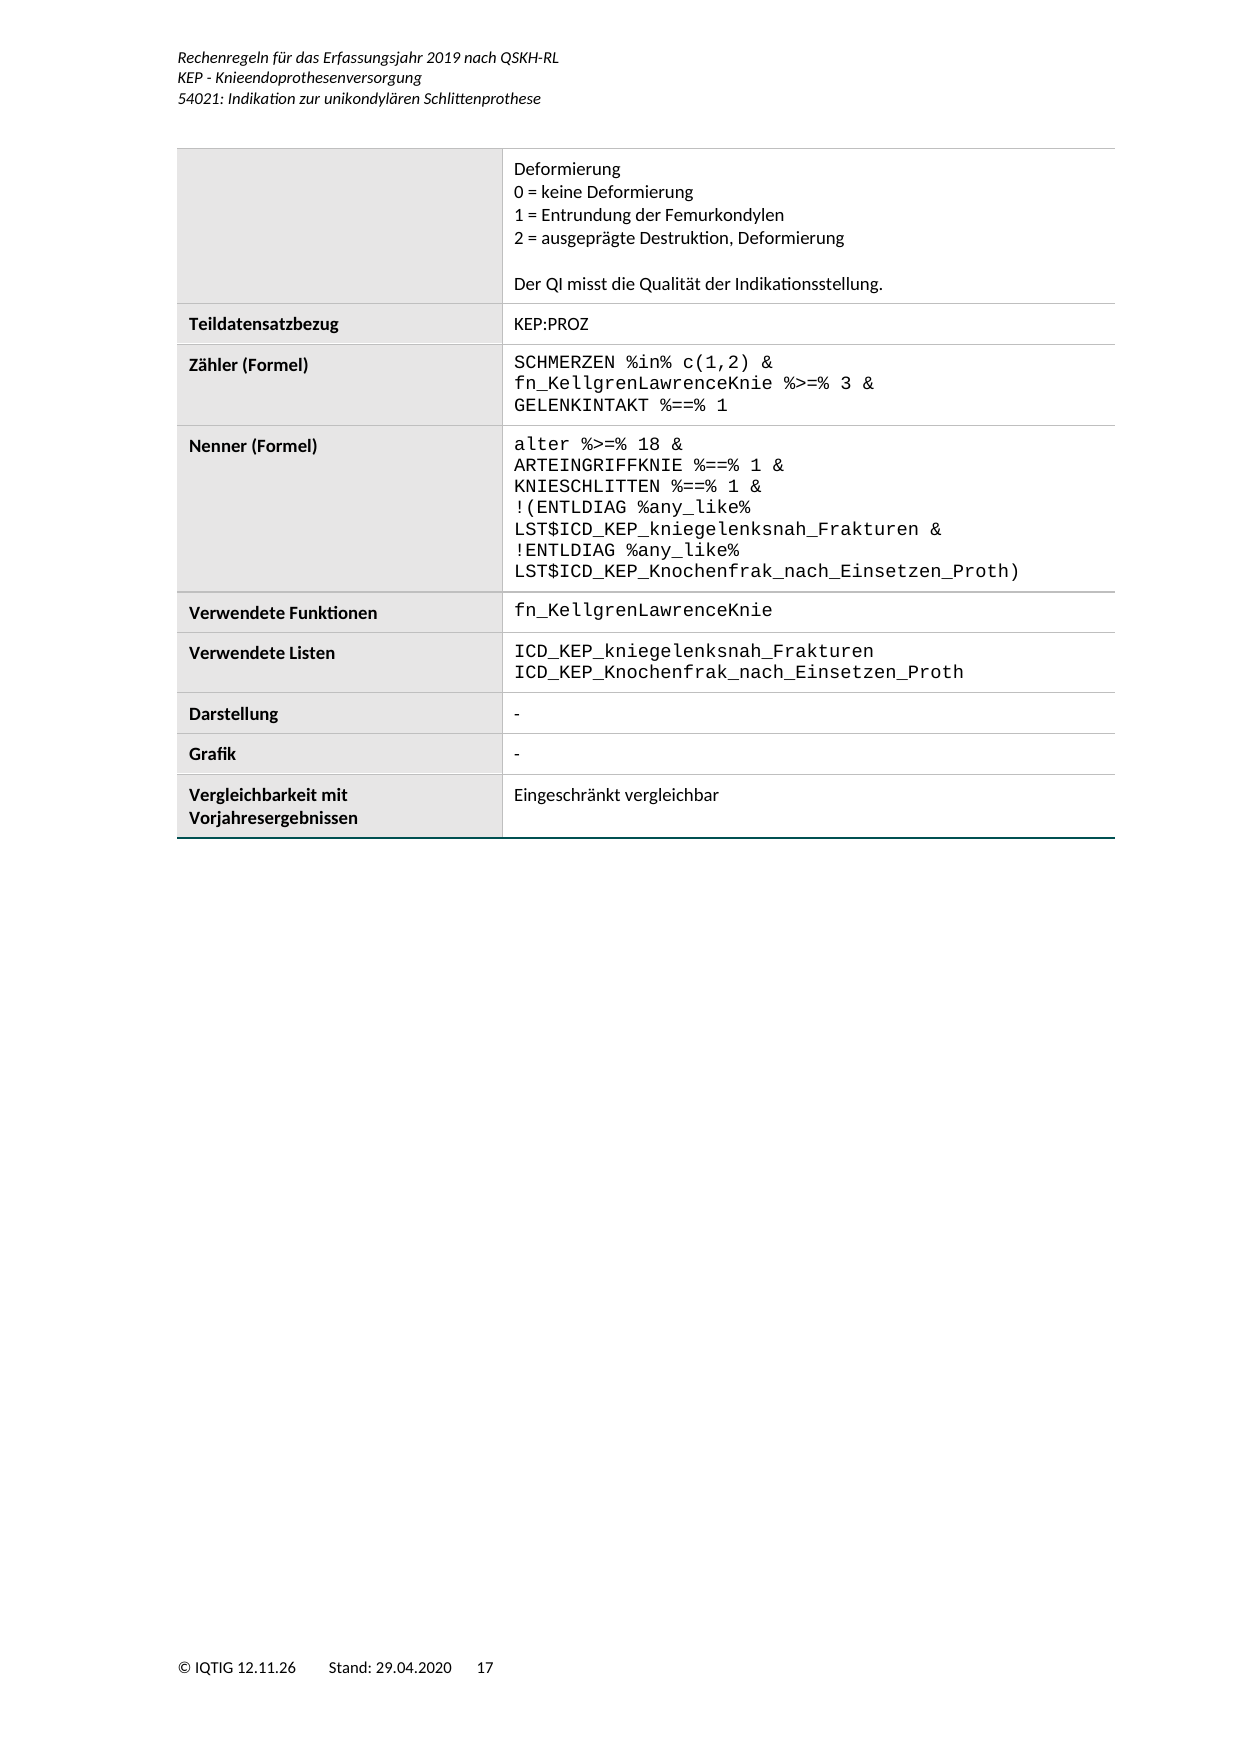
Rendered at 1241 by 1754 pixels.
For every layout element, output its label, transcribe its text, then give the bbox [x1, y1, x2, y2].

table_cell ICD_KEP_kniegelenksnah_Frakturen ICD_KEP_Knochenfrak_nach_Einsetzen_Proth [503, 633, 1115, 692]
table_cell Teildatensatzbezug [177, 304, 502, 343]
table_cell alter %>=% 18 & ARTEINGRIFFKNIE %==% 1 & KNIESCHLITTEN %==% 1 & !(ENTLDIAG %any_like% LST$ICD_KEP_kniegelenksnah_Frakturen & !ENTLDIAG %any_like% LST$ICD_KEP_Knochenfrak_nach_Einsetzen_Proth) [503, 426, 1115, 591]
table_cell Eingeschränkt vergleichbar [503, 775, 1115, 837]
table_cell Nenner (Formel) [177, 426, 502, 591]
table_cell fn_KellgrenLawrenceKnie [503, 593, 1115, 632]
table_cell - [503, 693, 1115, 733]
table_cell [177, 149, 502, 303]
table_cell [503, 149, 1115, 303]
table_cell Verwendete Funktionen [177, 593, 502, 632]
table_cell - [503, 734, 1115, 773]
table_cell KEP:PROZ [503, 304, 1115, 343]
table_cell Verwendete Listen [177, 633, 502, 692]
table_cell Grafik [177, 734, 502, 773]
table_cell Zähler (Formel) [177, 345, 502, 425]
table_cell SCHMERZEN %in% c(1,2) & fn_KellgrenLawrenceKnie %>=% 3 & GELENKINTAKT %==% 1 [503, 345, 1115, 425]
table_cell Vergleichbarkeit mit Vorjahresergebnissen [177, 775, 502, 837]
table_cell Darstellung [177, 693, 502, 733]
